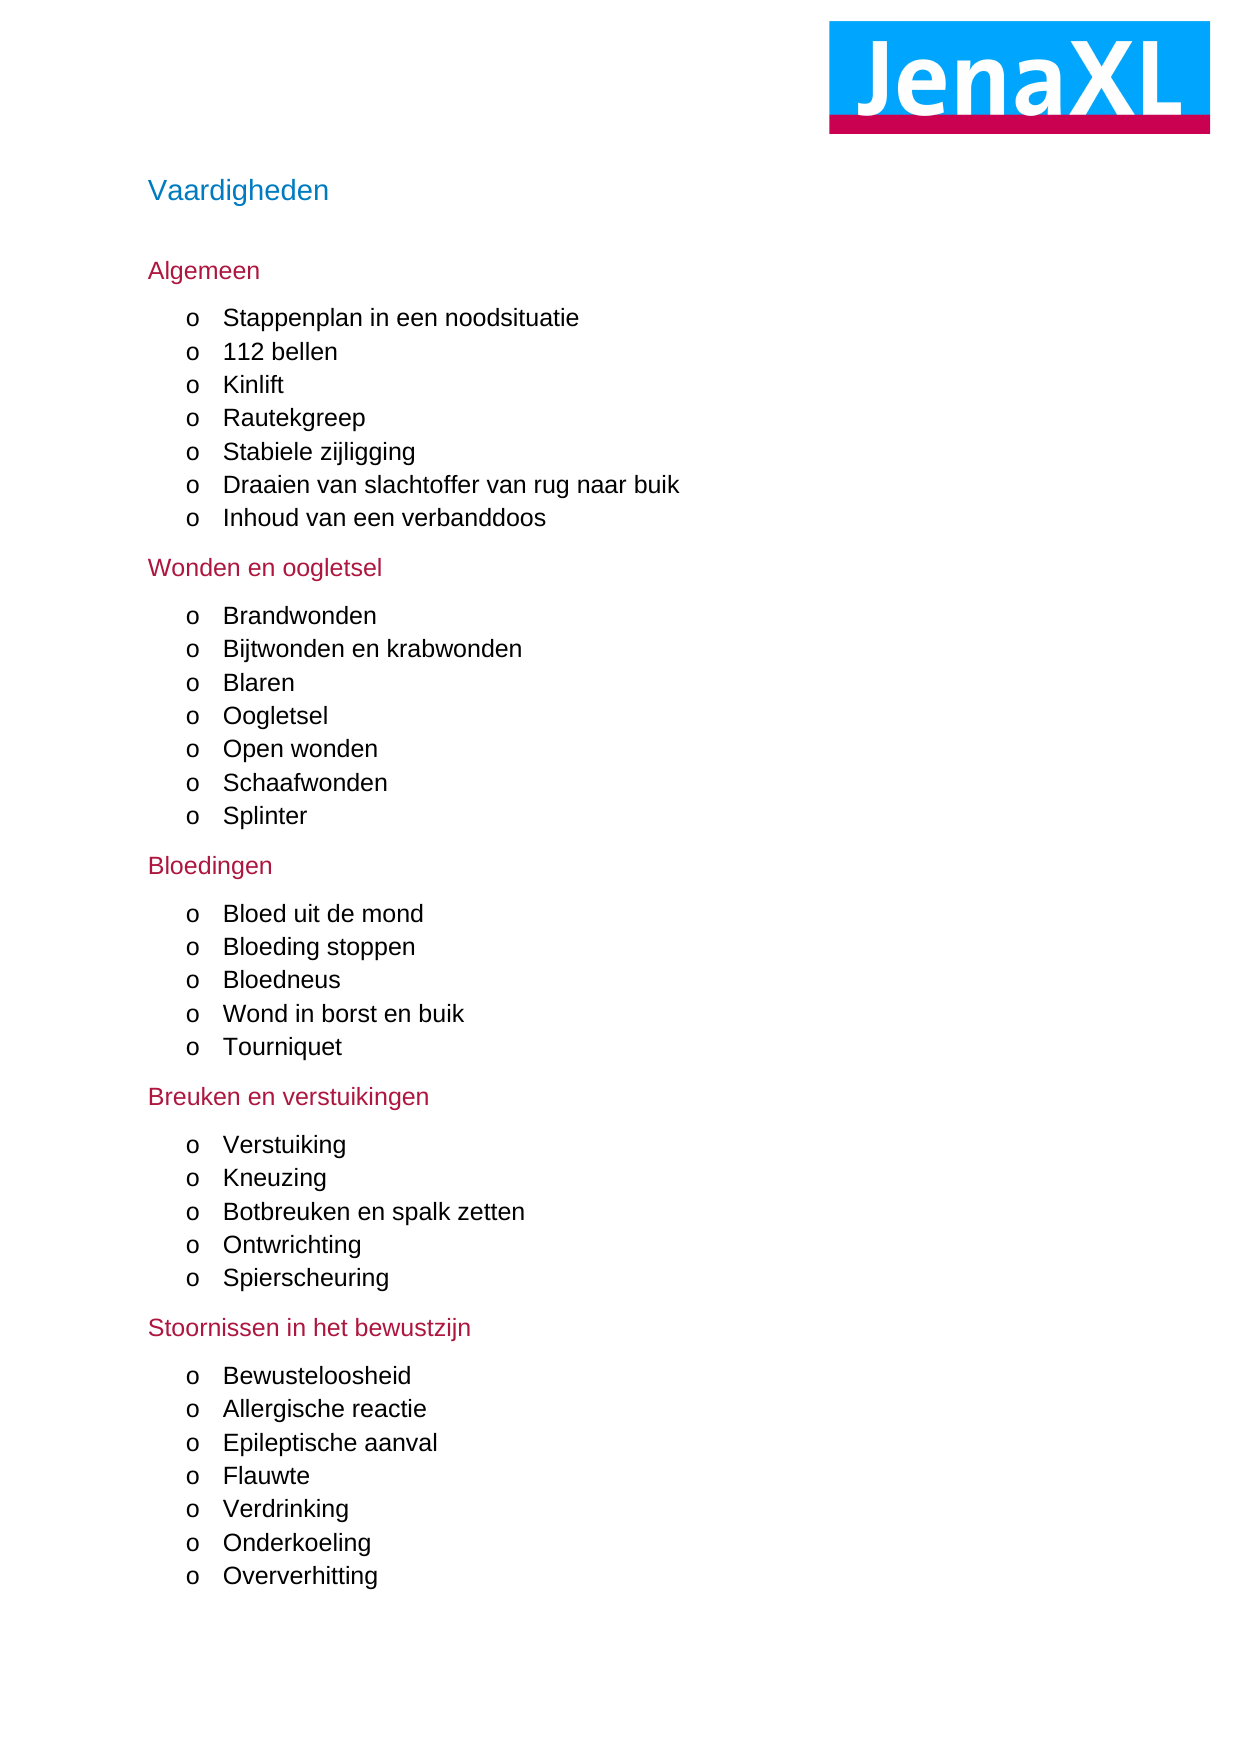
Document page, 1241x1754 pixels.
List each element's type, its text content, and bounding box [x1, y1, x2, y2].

list Bloedneus [185, 965, 1093, 996]
list Spierscheuring [185, 1263, 1093, 1294]
list Oververhitting [185, 1561, 1093, 1592]
list Inhoud van een verbanddoos [185, 503, 1093, 534]
list Allergische reactie [185, 1394, 1093, 1425]
list Stabiele zijligging [185, 437, 1093, 468]
list Verdrinking [185, 1494, 1093, 1525]
list Flauwte [185, 1461, 1093, 1492]
text Wonden en oogletsel [148, 553, 1093, 582]
list Verstuiking [185, 1130, 1093, 1161]
list Tourniquet [185, 1032, 1093, 1063]
text Breuken en verstuikingen [148, 1082, 1093, 1111]
list Bloeding stoppen [185, 932, 1093, 963]
list Brandwonden [185, 601, 1093, 632]
list Wond in borst en buik [185, 999, 1093, 1030]
list Rautekgreep [185, 403, 1093, 434]
list Kneuzing [185, 1163, 1093, 1194]
list Bloed uit de mond [185, 899, 1093, 930]
list Open wonden [185, 734, 1093, 765]
list Botbreuken en spalk zetten [185, 1196, 1093, 1227]
list Oogletsel [185, 701, 1093, 732]
list Schaafwonden [185, 768, 1093, 799]
list Stappenplan in een noodsituatie [185, 303, 1093, 334]
text Bloedingen [148, 851, 1093, 880]
list Epileptische aanval [185, 1427, 1093, 1458]
list Bijtwonden en krabwonden [185, 634, 1093, 665]
list Kinlift [185, 370, 1093, 401]
text Algemeen [148, 256, 1093, 284]
subtitle Vaardigheden [148, 173, 1093, 206]
list Ontwrichting [185, 1230, 1093, 1261]
list Blaren [185, 668, 1093, 699]
list Splinter [185, 801, 1093, 832]
list Draaien van slachtoffer van rug naar buik [185, 470, 1093, 501]
list 112 bellen [185, 337, 1093, 368]
list Onderkoeling [185, 1527, 1093, 1558]
picture [829, 25, 1210, 134]
text Stoornissen in het bewustzijn [148, 1313, 1093, 1342]
list Bewusteloosheid [185, 1361, 1093, 1392]
